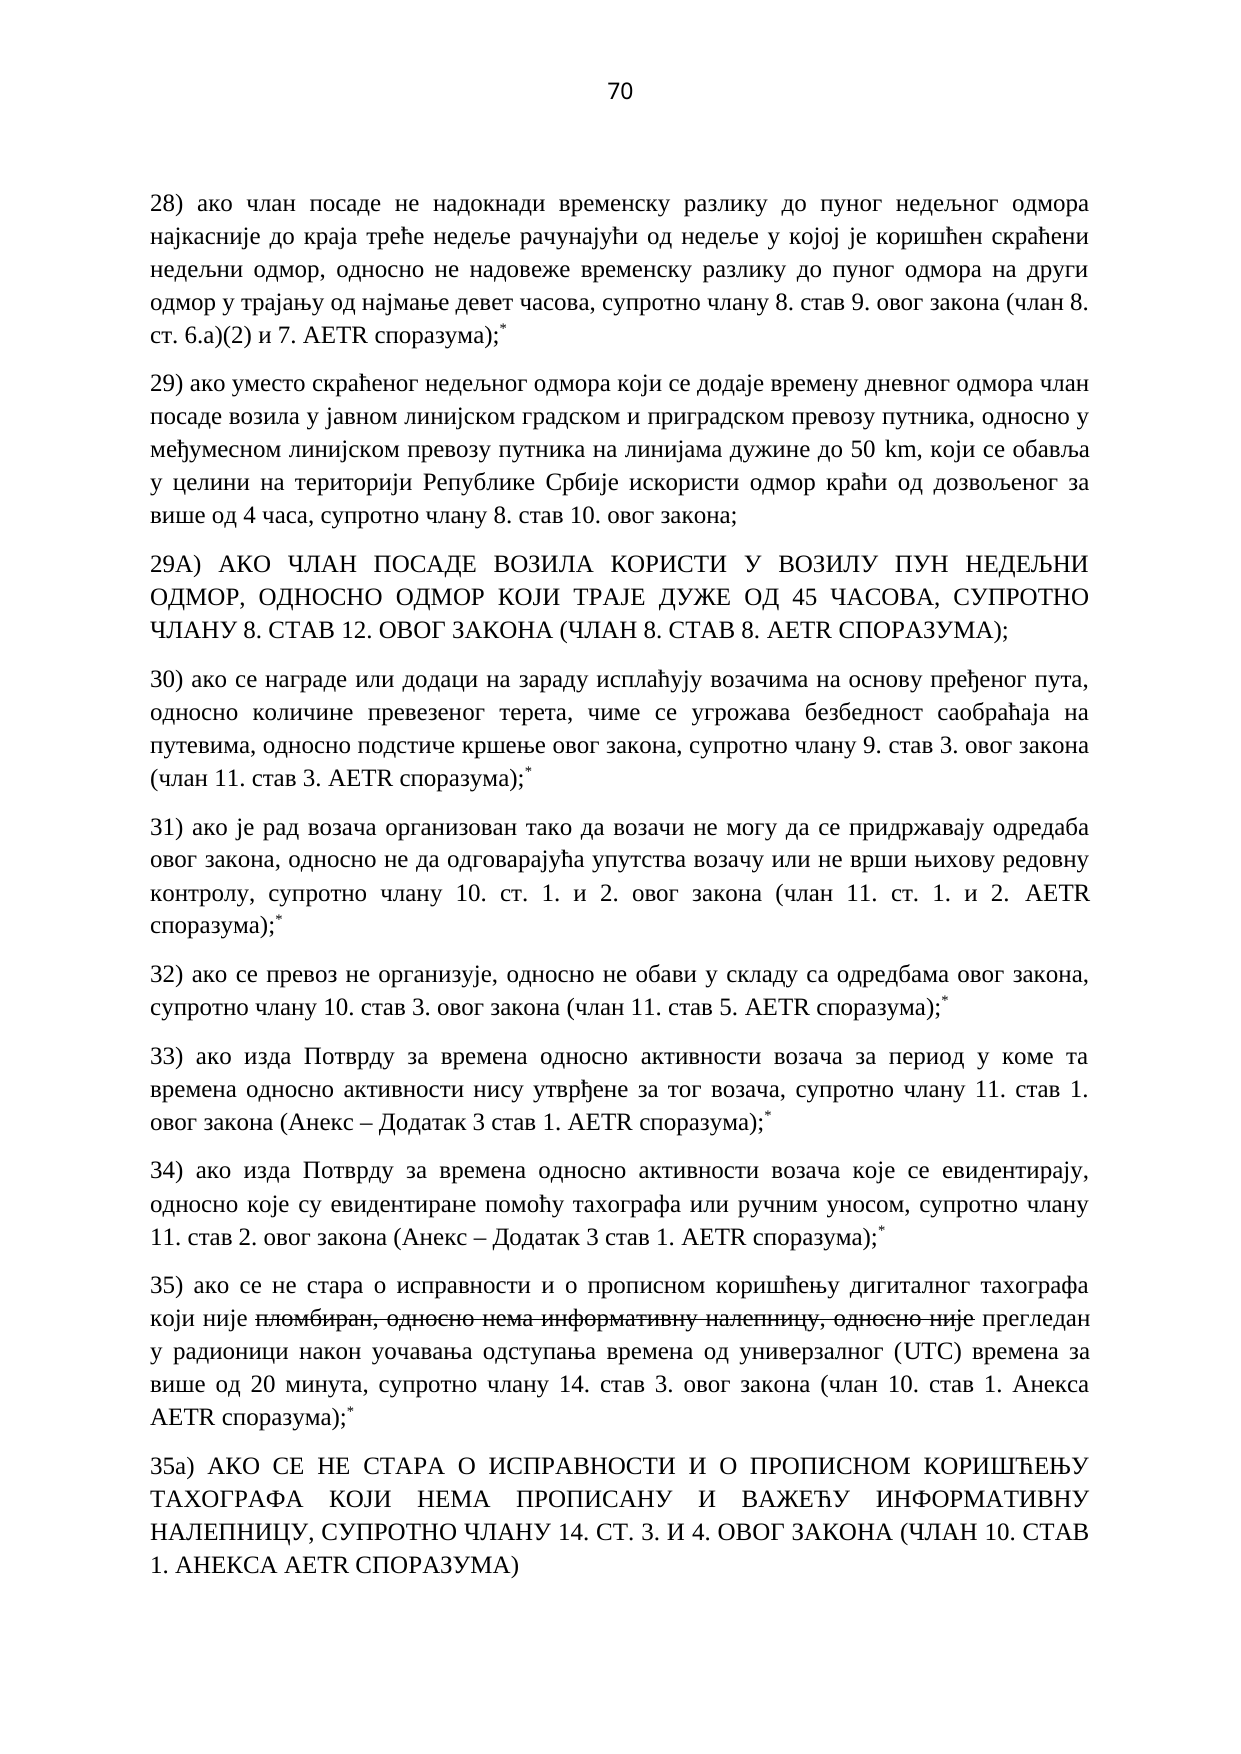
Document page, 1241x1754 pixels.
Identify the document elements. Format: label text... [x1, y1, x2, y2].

text 33) ако изда Потврду за времена односно активности возача за период у коме та времена односно активности нису утврђене за тог возача, супротно члану 11. став 1. овог закона (Анекс – Додатак 3 став 1. AETR споразума);* [150, 1041, 1090, 1136]
text 28) ако члан посаде не надокнади временску разлику до пуног недељног одмора најкасније до краја треће недеље рачунајући од недеље у којој је коришћен скраћени недељни одмор, односно не надовеже временску разлику до пуног одмора на други одмор у трајању од најмање девет часова, супротно члану 8. став 9. овог закона (члан 8. ст. 6.а)(2) и 7. AETR споразума);* [150, 188, 1090, 348]
text 34) ако изда Потврду за времена односно активности возача које се евидентирају, односно које су евидентиране помоћу тахографа или ручним уносом, супротно члану 11. став 2. овог закона (Анекс – Додатак 3 став 1. AETR споразума);* [150, 1156, 1090, 1250]
text 31) ако је рад возача организован тако да возачи не могу да се придржавају одредаба овог закона, односно не да одговарајућа упутства возачу или не врши њихову редовну контролу, супротно члану 10. ст. 1. и 2. овог закона (члан 11. ст. 1. и 2. AETR споразума);* [150, 812, 1090, 939]
text 32) ако се превоз не организује, односно не обави у складу са одредбама овог закона, супротно члану 10. став 3. овог закона (члан 11. став 5. AETR споразума);* [150, 959, 1090, 1021]
text 35а) АКО СЕ НЕ СТАРА О ИСПРАВНОСТИ И О ПРОПИСНОМ КОРИШЋЕЊУ ТАХОГРАФА КОЈИ НЕМА ПРОПИСАНУ И ВАЖЕЋУ ИНФОРМАТИВНУ НАЛЕПНИЦУ, СУПРОТНО ЧЛАНУ 14. СТ. 3. И 4. ОВОГ ЗАКОНА (ЧЛАН 10. СТАВ 1. АНЕКСА AETR СПОРАЗУМА) [150, 1451, 1090, 1579]
text 30) ако се награде или додаци на зараду исплаћују возачима на основу пређеног пута, односно количине превезеног терета, чиме се угрожава безбедност саобраћаја на путевима, односно подстиче кршење овог закона, супротно члану 9. став 3. овог закона (члан 11. став 3. AETR споразума);* [150, 664, 1090, 792]
text 29) ако уместо скраћеног недељног одмора који се додаје времену дневног одмора члан посаде возила у јавном линијском градском и приградском превозу путника, односно у међумесном линијском превозу путника на линијама дужине до 50 km, који се обавља у целини на територији Републике Србије искористи одмор краћи од дозвољеног за више од 4 часа, супротно члану 8. став 10. овог закона; [150, 368, 1090, 529]
text 29А) АКО ЧЛАН ПОСАДЕ ВОЗИЛА КОРИСТИ У ВОЗИЛУ ПУН НЕДЕЉНИ ОДМОР, ОДНОСНО ОДМОР КОЈИ ТРАЈЕ ДУЖЕ ОД 45 ЧАСОВА, СУПРОТНО ЧЛАНУ 8. СТАВ 12. ОВОГ ЗАКОНА (ЧЛАН 8. СТАВ 8. AETR СПОРАЗУМА); [150, 549, 1090, 644]
text 35) ако се не стара о исправности и о прописном коришћењу дигиталног тахографа који није пломбиран, односно нема информативну налепницу, односно није прегледан у радионици након уочавања одступања времена од универзалног (UTC) времена за више од 20 минута, супротно члану 14. став 3. овог закона (члан 10. став 1. Анекса AETR споразума);* [150, 1270, 1090, 1431]
